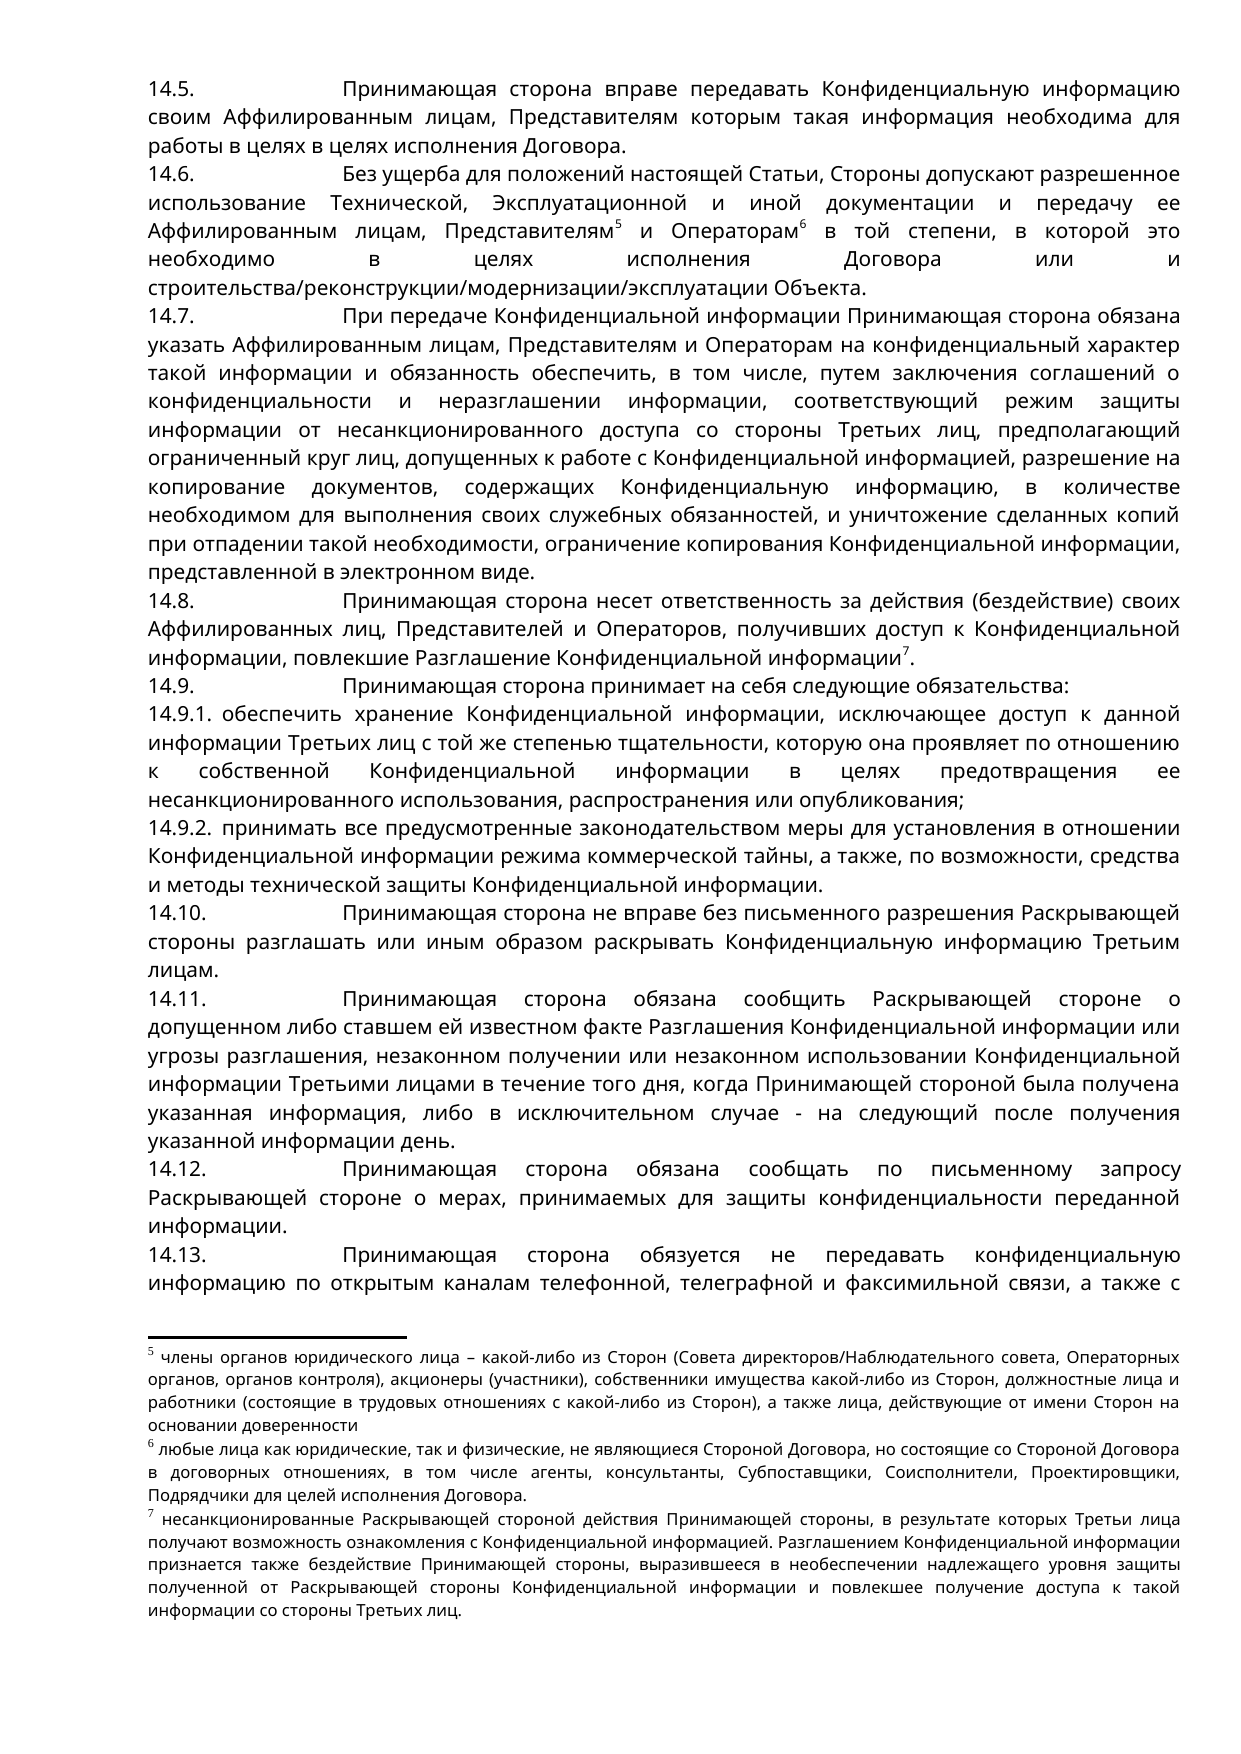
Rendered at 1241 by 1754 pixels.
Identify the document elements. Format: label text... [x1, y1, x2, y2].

list Принимающая сторона не вправе без письменного разрешения Раскрывающей стороны разглашать или иным образом раскрывать Конфиденциальную информацию Третьим лицам. [148, 898, 1181, 984]
list обеспечить хранение Конфиденциальной информации, исключающее доступ к данной информации Третьих лиц с той же степенью тщательности, которую она проявляет по отношению к собственной Конфиденциальной информации в целях предотвращения ее несанкционированного использования, распространения или опубликования; [148, 699, 1181, 813]
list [148, 1240, 1181, 1297]
list Принимающая сторона обязана сообщать по письменному запросу Раскрывающей стороне о мерах, принимаемых для защиты конфиденциальности переданной информации. [148, 1154, 1181, 1240]
list Принимающая сторона принимает на себя следующие обязательства: [148, 671, 1181, 699]
list При передаче Конфиденциальной информации Принимающая сторона обязана указать Аффилированным лицам, Представителям и Операторам на конфиденциальный характер такой информации и обязанность обеспечить, в том числе, путем заключения соглашений о конфиденциальности и неразглашении информации, соответствующий режим защиты информации от несанкционированного доступа со стороны Третьих лиц, предполагающий ограниченный круг лиц, допущенных к работе с Конфиденциальной информацией, разрешение на копирование документов, содержащих Конфиденциальную информацию, в количестве необходимом для выполнения своих служебных обязанностей, и уничтожение сделанных копий при отпадении такой необходимости, ограничение копирования Конфиденциальной информации, представленной в электронном виде. [148, 301, 1181, 586]
list Без ущерба для положений настоящей Статьи, Стороны допускают разрешенное использование Технической, Эксплуатационной и иной документации и передачу ее Аффилированным лицам, Представителям и Операторам в той степени, в которой это необходимо в целях исполнения Договора или и строительства/реконструкции/модернизации/эксплуатации Объекта. [148, 159, 1181, 301]
list Принимающая сторона несет ответственность за действия (бездействие) своих Аффилированных лиц, Представителей и Операторов, получивших доступ к Конфиденциальной информации, повлекшие Разглашение Конфиденциальной информации. [148, 586, 1181, 671]
list Принимающая сторона вправе передавать Конфиденциальную информацию своим Аффилированным лицам, Представителям которым такая информация необходима для работы в целях в целях исполнения Договора. [148, 74, 1181, 159]
list Принимающая сторона обязана сообщить Раскрывающей стороне о допущенном либо ставшем ей известном факте Разглашения Конфиденциальной информации или угрозы разглашения, незаконном получении или незаконном использовании Конфиденциальной информации Третьими лицами в течение того дня, когда Принимающей стороной была получена указанная информация, либо в исключительном случае - на следующий после получения указанной информации день. [148, 984, 1181, 1154]
list принимать все предусмотренные законодательством меры для установления в отношении Конфиденциальной информации режима коммерческой тайны, а также, по возможности, средства и методы технической защиты Конфиденциальной информации. [148, 813, 1181, 898]
